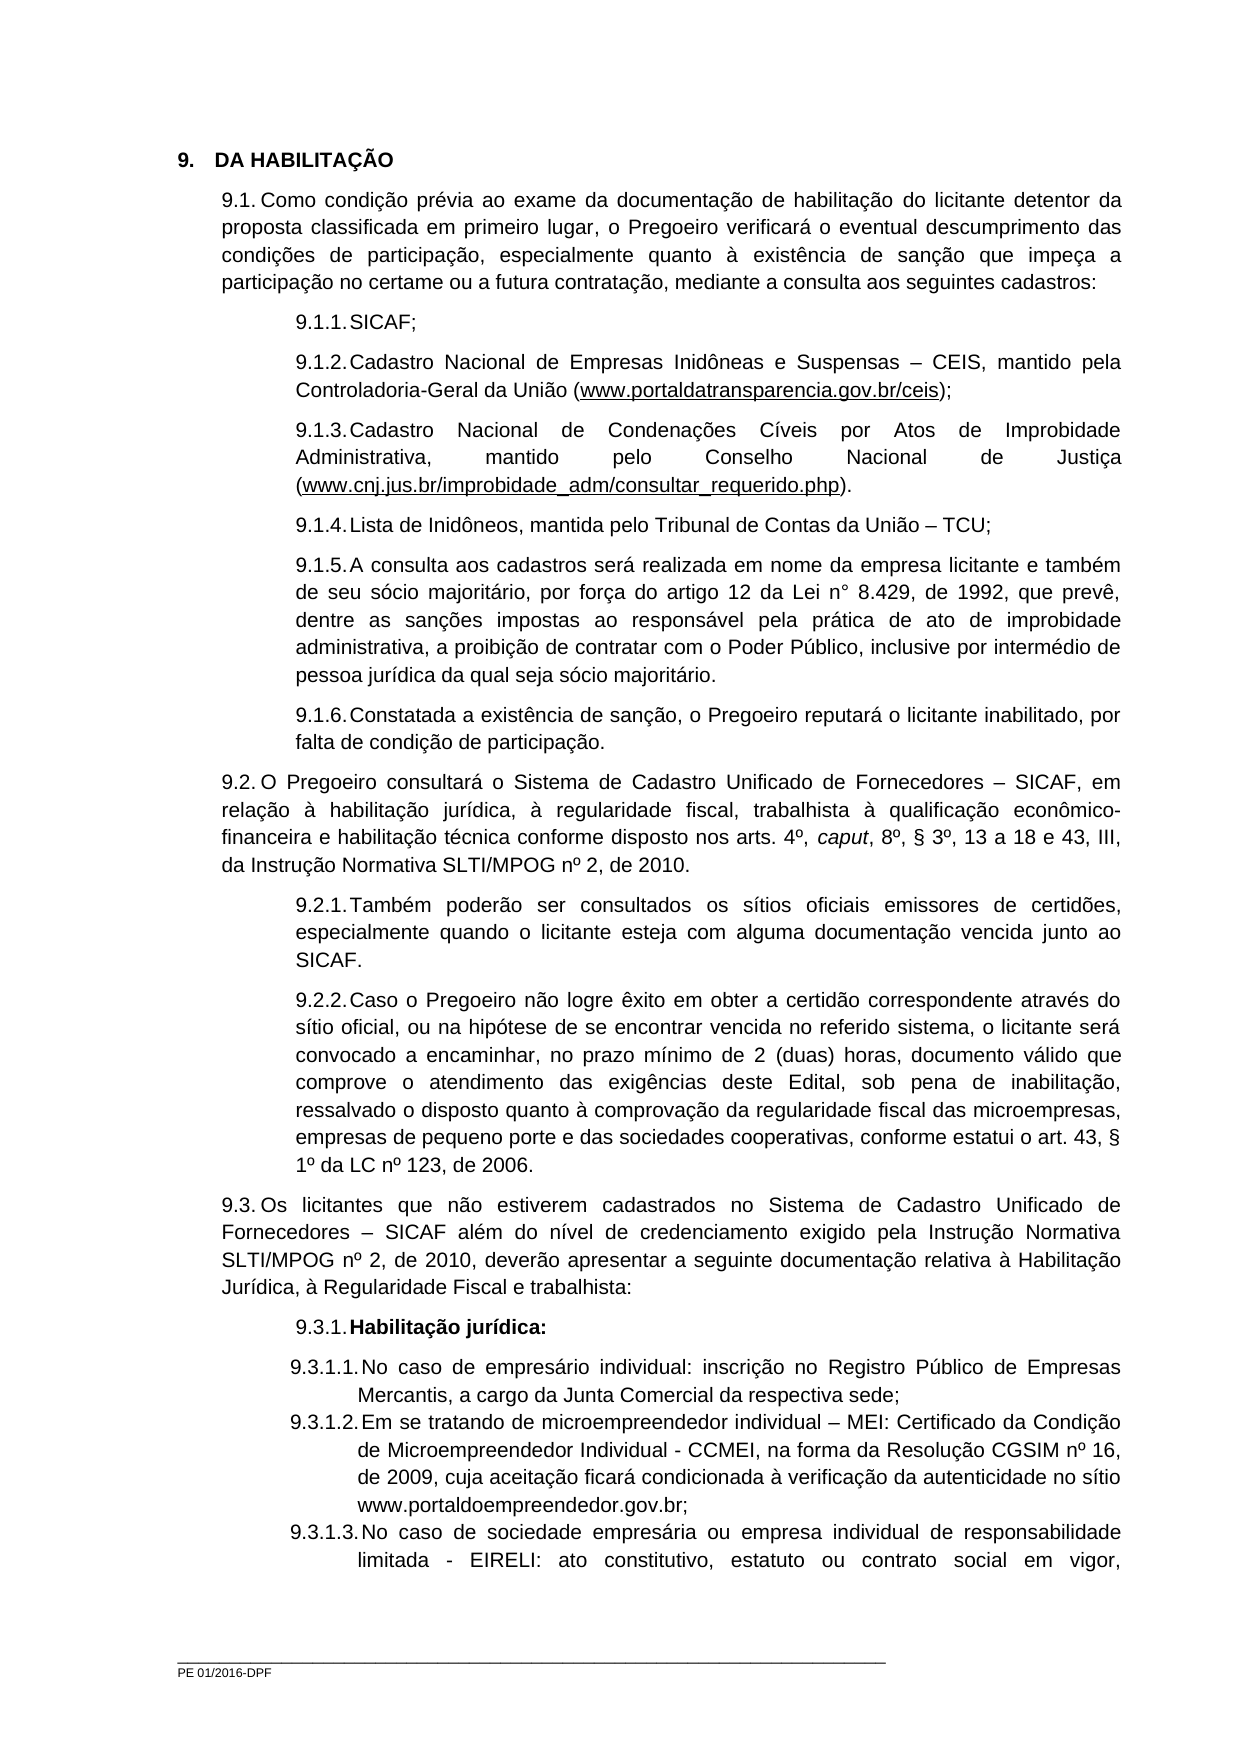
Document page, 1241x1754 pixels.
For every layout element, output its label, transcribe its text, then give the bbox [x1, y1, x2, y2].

list Habilitação jurídica: [295, 1315, 1122, 1339]
list Lista de Inidôneos, mantida pelo Tribunal de Contas da União – TCU; [295, 513, 1122, 537]
list Também poderão ser consultados os sítios oficiais emissores de certidões, especialmente quando o licitante esteja com alguma documentação vencida junto ao SICAF. [295, 893, 1122, 972]
list Os licitantes que não estiverem cadastrados no Sistema de Cadastro Unificado de Fornecedores – SICAF além do nível de credenciamento exigido pela Instrução Normativa SLTI/MPOG nº 2, de 2010, deverão apresentar a seguinte documentação relativa à Habilitação Jurídica, à Regularidade Fiscal e trabalhista: [221, 1193, 1122, 1299]
list Cadastro Nacional de Condenações Cíveis por Atos de Improbidade Administrativa, mantido pelo Conselho Nacional de Justiça (www.cnj.jus.br/improbidade_adm/consultar_requerido.php). [295, 418, 1122, 497]
list Caso o Pregoeiro não logre êxito em obter a certidão correspondente através do sítio oficial, ou na hipótese de se encontrar vencida no referido sistema, o licitante será convocado a encaminhar, no prazo mínimo de 2 (duas) horas, documento válido que comprove o atendimento das exigências deste Edital, sob pena de inabilitação, ressalvado o disposto quanto à comprovação da regularidade fiscal das microempresas, empresas de pequeno porte e das sociedades cooperativas, conforme estatui o art. 43, § 1º da LC nº 123, de 2006. [295, 988, 1122, 1177]
list O Pregoeiro consultará o Sistema de Cadastro Unificado de Fornecedores – SICAF, em relação à habilitação jurídica, à regularidade fiscal, trabalhista à qualificação econômico-financeira e habilitação técnica conforme disposto nos arts. 4º, caput, 8º, § 3º, 13 a 18 e 43, III, da Instrução Normativa SLTI/MPOG nº 2, de 2010. [221, 770, 1122, 877]
list A consulta aos cadastros será realizada em nome da empresa licitante e também de seu sócio majoritário, por força do artigo 12 da Lei n° 8.429, de 1992, que prevê, dentre as sanções impostas ao responsável pela prática de ato de improbidade administrativa, a proibição de contratar com o Poder Público, inclusive por intermédio de pessoa jurídica da qual seja sócio majoritário. [295, 553, 1122, 687]
list Cadastro Nacional de Empresas Inidôneas e Suspensas – CEIS, mantido pela Controladoria-Geral da União (www.portaldatransparencia.gov.br/ceis); [295, 350, 1122, 402]
list Em se tratando de microempreendedor individual – MEI: Certificado da Condição de Microempreendedor Individual - CCMEI, na forma da Resolução CGSIM nº 16, de 2009, cuja aceitação ficará condicionada à verificação da autenticidade no sítio www.portaldoempreendedor.gov.br; [290, 1410, 1122, 1517]
list Como condição prévia ao exame da documentação de habilitação do licitante detentor da proposta classificada em primeiro lugar, o Pregoeiro verificará o eventual descumprimento das condições de participação, especialmente quanto à existência de sanção que impeça a participação no certame ou a futura contratação, mediante a consulta aos seguintes cadastros: [221, 188, 1122, 294]
list No caso de empresário individual: inscrição no Registro Público de Empresas Mercantis, a cargo da Junta Comercial da respectiva sede; [290, 1355, 1122, 1407]
text DA HABILITAÇÃO [177, 148, 1122, 172]
list Constatada a existência de sanção, o Pregoeiro reputará o licitante inabilitado, por falta de condição de participação. [295, 703, 1122, 754]
list SICAF; [295, 310, 1122, 334]
